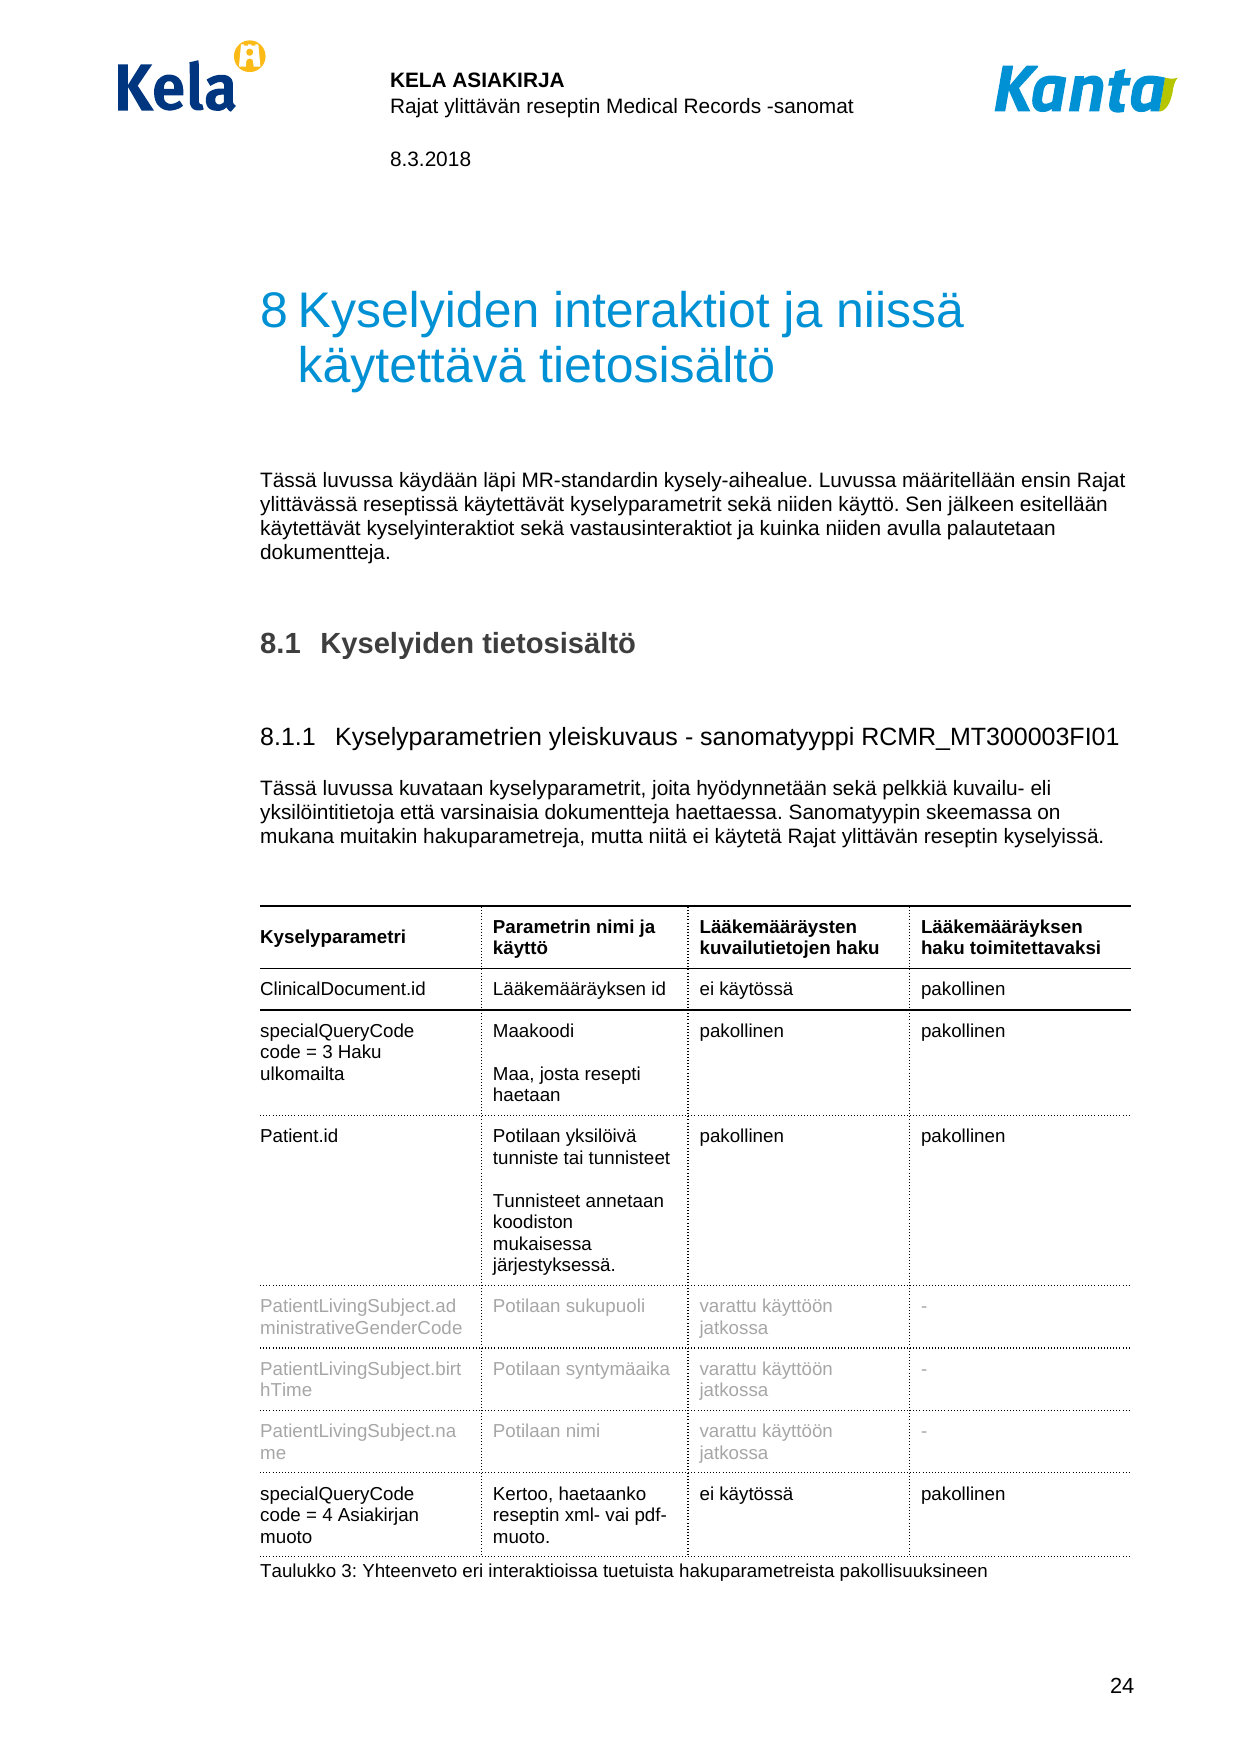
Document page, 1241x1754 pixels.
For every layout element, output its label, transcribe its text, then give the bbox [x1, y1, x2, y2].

table_cell specialQueryCode code = 4 Asiakirjan muoto [260, 1472, 481, 1556]
table_cell Potilaan sukupuoli [481, 1285, 688, 1347]
table_cell Kertoo, haetaanko reseptin xml- vai pdf-muoto. [481, 1472, 688, 1556]
table_cell - [910, 1347, 1131, 1409]
table_cell PatientLivingSubject.name [260, 1410, 481, 1472]
subtitle Kyselyparametrien yleiskuvaus - sanomatyyppi RCMR_MT300003FI01 [260, 722, 1128, 751]
table_cell varattu käyttöön jatkossa [688, 1347, 909, 1409]
text Tässä luvussa kuvataan kyselyparametrit, joita hyödynnetään sekä pelkkiä kuvailu- eli yksilöintitietoja että varsinaisia dokumentteja haettaessa. Sanomatyypin skeemassa on mukana muitakin hakuparametreja, mutta niitä ei käytetä Rajat ylittävän reseptin kyselyissä. [260, 776, 1128, 848]
table_cell ClinicalDocument.id [260, 969, 481, 1009]
table_cell pakollinen [910, 1115, 1131, 1285]
table_cell pakollinen [910, 1011, 1131, 1114]
text Tässä luvussa käydään läpi MR-standardin kysely-aihealue. Luvussa määritellään ensin Rajat ylittävässä reseptissä käytettävät kyselyparametrit sekä niiden käyttö. Sen jälkeen esitellään käytettävät kyselyinteraktiot sekä vastausinteraktiot ja kuinka niiden avulla palautetaan dokumentteja. [260, 468, 1128, 564]
subtitle Kyselyiden tietosisältö [260, 626, 1128, 660]
table_cell PatientLivingSubject.birthTime [260, 1347, 481, 1409]
table_cell Lääkemääräyksen id [481, 969, 688, 1009]
table_cell pakollinen [910, 969, 1131, 1009]
table_cell pakollinen [910, 1472, 1131, 1556]
subtitle Kyselyiden interaktiot ja niissä käytettävä tietosisältö [260, 284, 1128, 393]
table_cell pakollinen [688, 1011, 909, 1114]
text Taulukko 3: Yhteenveto eri interaktioissa tuetuista hakuparametreista pakollisuuksineen [260, 1557, 1128, 1582]
table_cell pakollinen [688, 1115, 909, 1285]
table_header Kyselyparametri [260, 907, 481, 968]
table_cell ei käytössä [688, 969, 909, 1009]
table_cell Patient.id [260, 1115, 481, 1285]
table_cell specialQueryCode code = 3 Haku ulkomailta [260, 1011, 481, 1114]
table_header Parametrin nimi ja käyttö [481, 907, 688, 968]
table_cell PatientLivingSubject.administrativeGenderCode [260, 1285, 481, 1347]
table_cell Potilaan syntymäaika [481, 1347, 688, 1409]
table_cell Potilaan yksilöivä tunniste tai tunnisteet Tunnisteet annetaan koodiston mukaisessa järjestyksessä. [481, 1115, 688, 1285]
table_cell Potilaan nimi [481, 1410, 688, 1472]
table_cell varattu käyttöön jatkossa [688, 1410, 909, 1472]
table_cell ei käytössä [688, 1472, 909, 1556]
table_cell - [910, 1285, 1131, 1347]
table_cell varattu käyttöön jatkossa [688, 1285, 909, 1347]
table_cell - [910, 1410, 1131, 1472]
table_header Lääkemääräyksen haku toimitettavaksi [910, 907, 1131, 968]
table_cell Maakoodi Maa, josta resepti haetaan [481, 1011, 688, 1114]
table_header Lääkemääräysten kuvailutietojen haku [688, 907, 909, 968]
